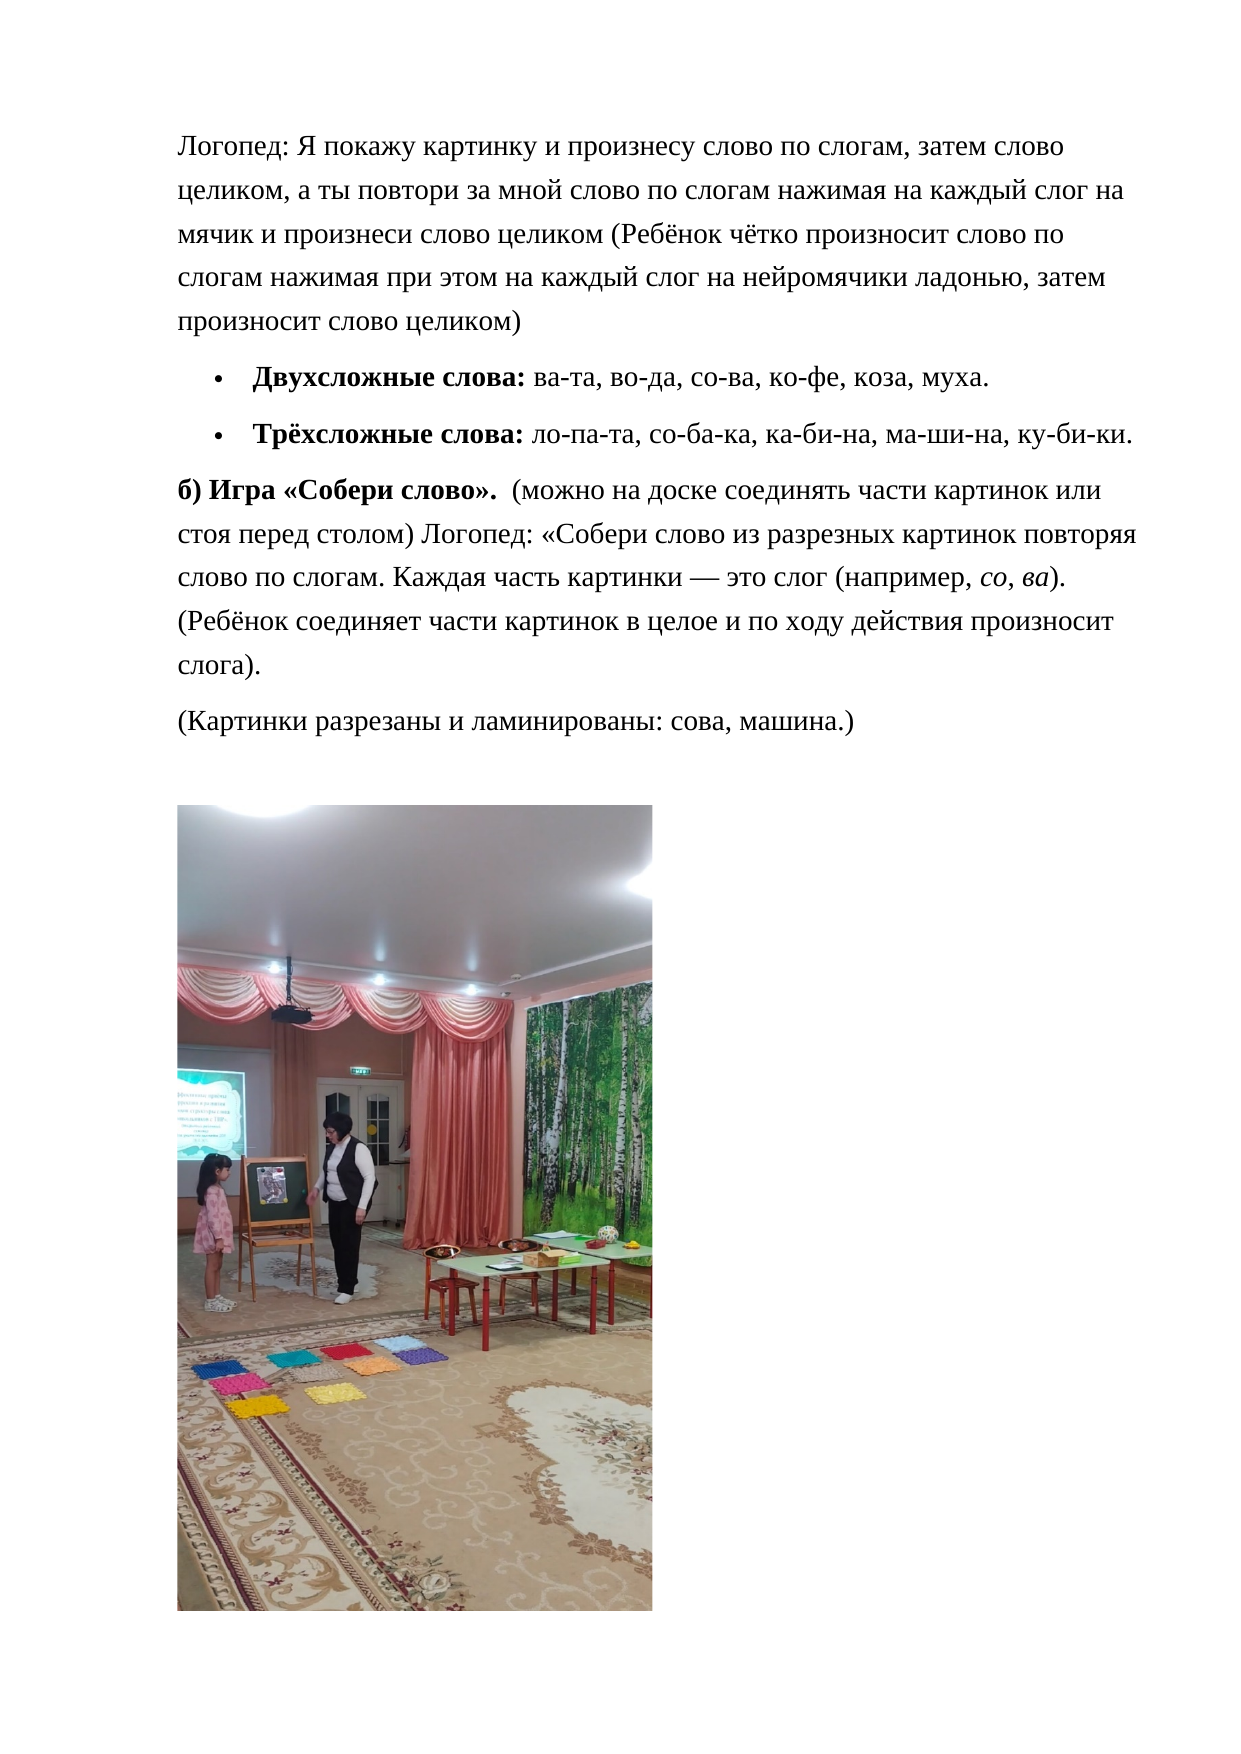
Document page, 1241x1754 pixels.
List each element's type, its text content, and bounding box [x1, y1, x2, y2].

text б) Игра «Собери слово». (можно на доске соединять части картинок или стоя перед столом) Логопед: «Собери слово из разрезных картинок повторяя слово по слогам. Каждая часть картинки — это слог (например, со, ва). (Ребёнок соединяет части картинок в целое и по ходу действия произносит слога). [177, 462, 1152, 681]
text Логопед: Я покажу картинку и произнесу слово по слогам, затем слово целиком, а ты повтори за мной слово по слогам нажимая на каждый слог на мячик и произнеси слово целиком (Ребёнок чётко произносит слово по слогам нажимая при этом на каждый слог на нейромячики ладонью, затем произносит слово целиком) [177, 118, 1152, 337]
picture [177, 805, 653, 1611]
list Трёхсложные слова: ло-па-та, со-ба-ка, ка-би-на, ма-ши-на, ку-би-ки. [215, 406, 1152, 449]
text (Картинки разрезаны и ламинированы: сова, машина.) [177, 693, 1152, 737]
list Двухсложные слова: ва-та, во-да, со-ва, ко-фе, коза, муха. [215, 349, 1152, 393]
